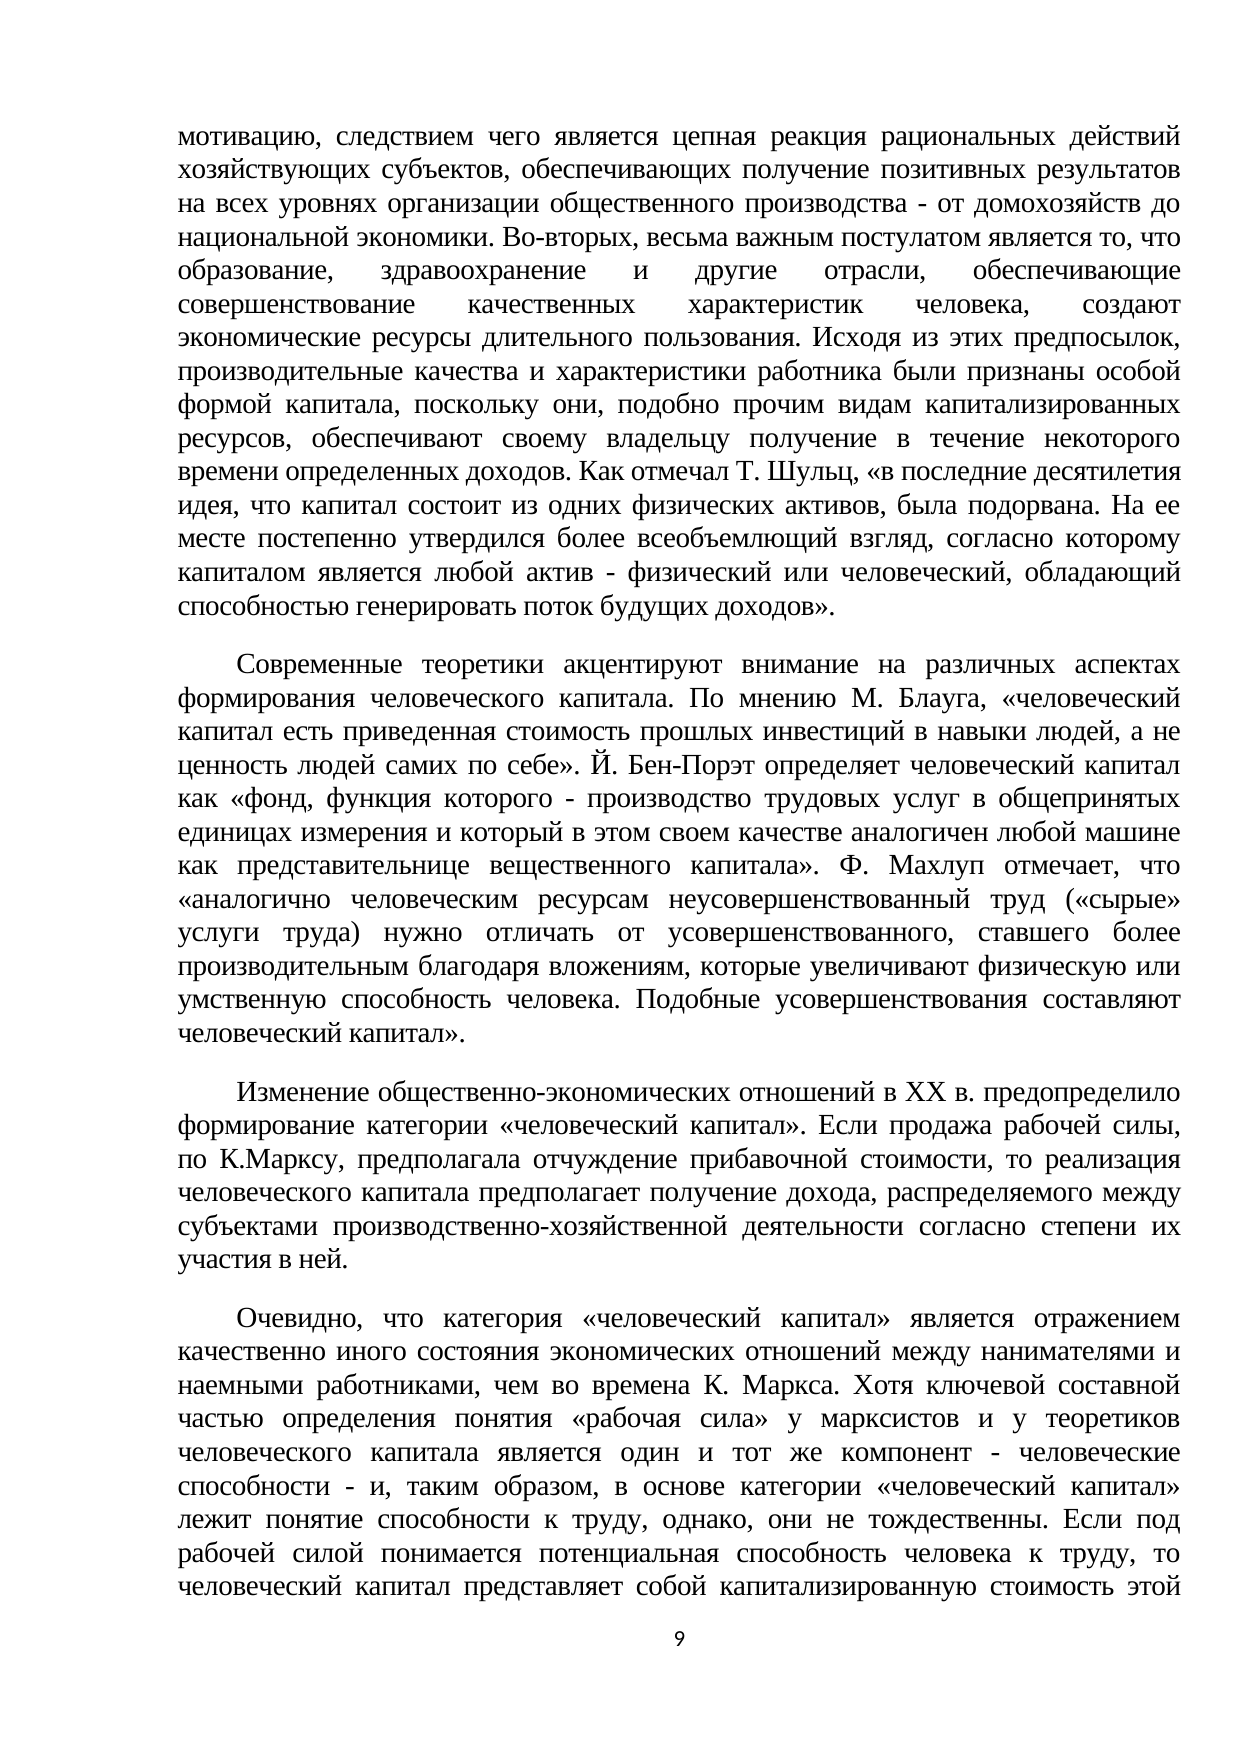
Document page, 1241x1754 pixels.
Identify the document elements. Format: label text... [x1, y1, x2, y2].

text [177, 118, 1181, 621]
text Современные теоретики акцентируют внимание на различных аспектах формирования человеческого капитала. По мнению М. Блауга, «человеческий капитал есть приведенная стоимость прошлых инвестиций в навыки людей, а не ценность людей самих по себе». Й. Бен-Порэт определяет человеческий капитал как «фонд, функция которого - производство трудовых услуг в общепринятых единицах измерения и который в этом своем качестве аналогичен любой машине как представительнице вещественного капитала». Ф. Махлуп отмечает, что «аналогично человеческим ресурсам неусовершенствованный труд («сырые» услуги труда) нужно отличать от усовершенствованного, ставшего более производительным благодаря вложениям, которые увеличивают физическую или умственную способность человека. Подобные усовершенствования составляют человеческий капитал». [177, 646, 1181, 1049]
text Изменение общественно-экономических отношений в XX в. предопределило формирование категории «человеческий капитал». Если продажа рабочей силы, по К.Марксу, предполагала отчуждение прибавочной стоимости, то реализация человеческого капитала предполагает получение дохода, распределяемого между субъектами производственно-хозяйственной деятельности согласно степени их участия в ней. [177, 1074, 1181, 1275]
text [177, 1300, 1181, 1602]
